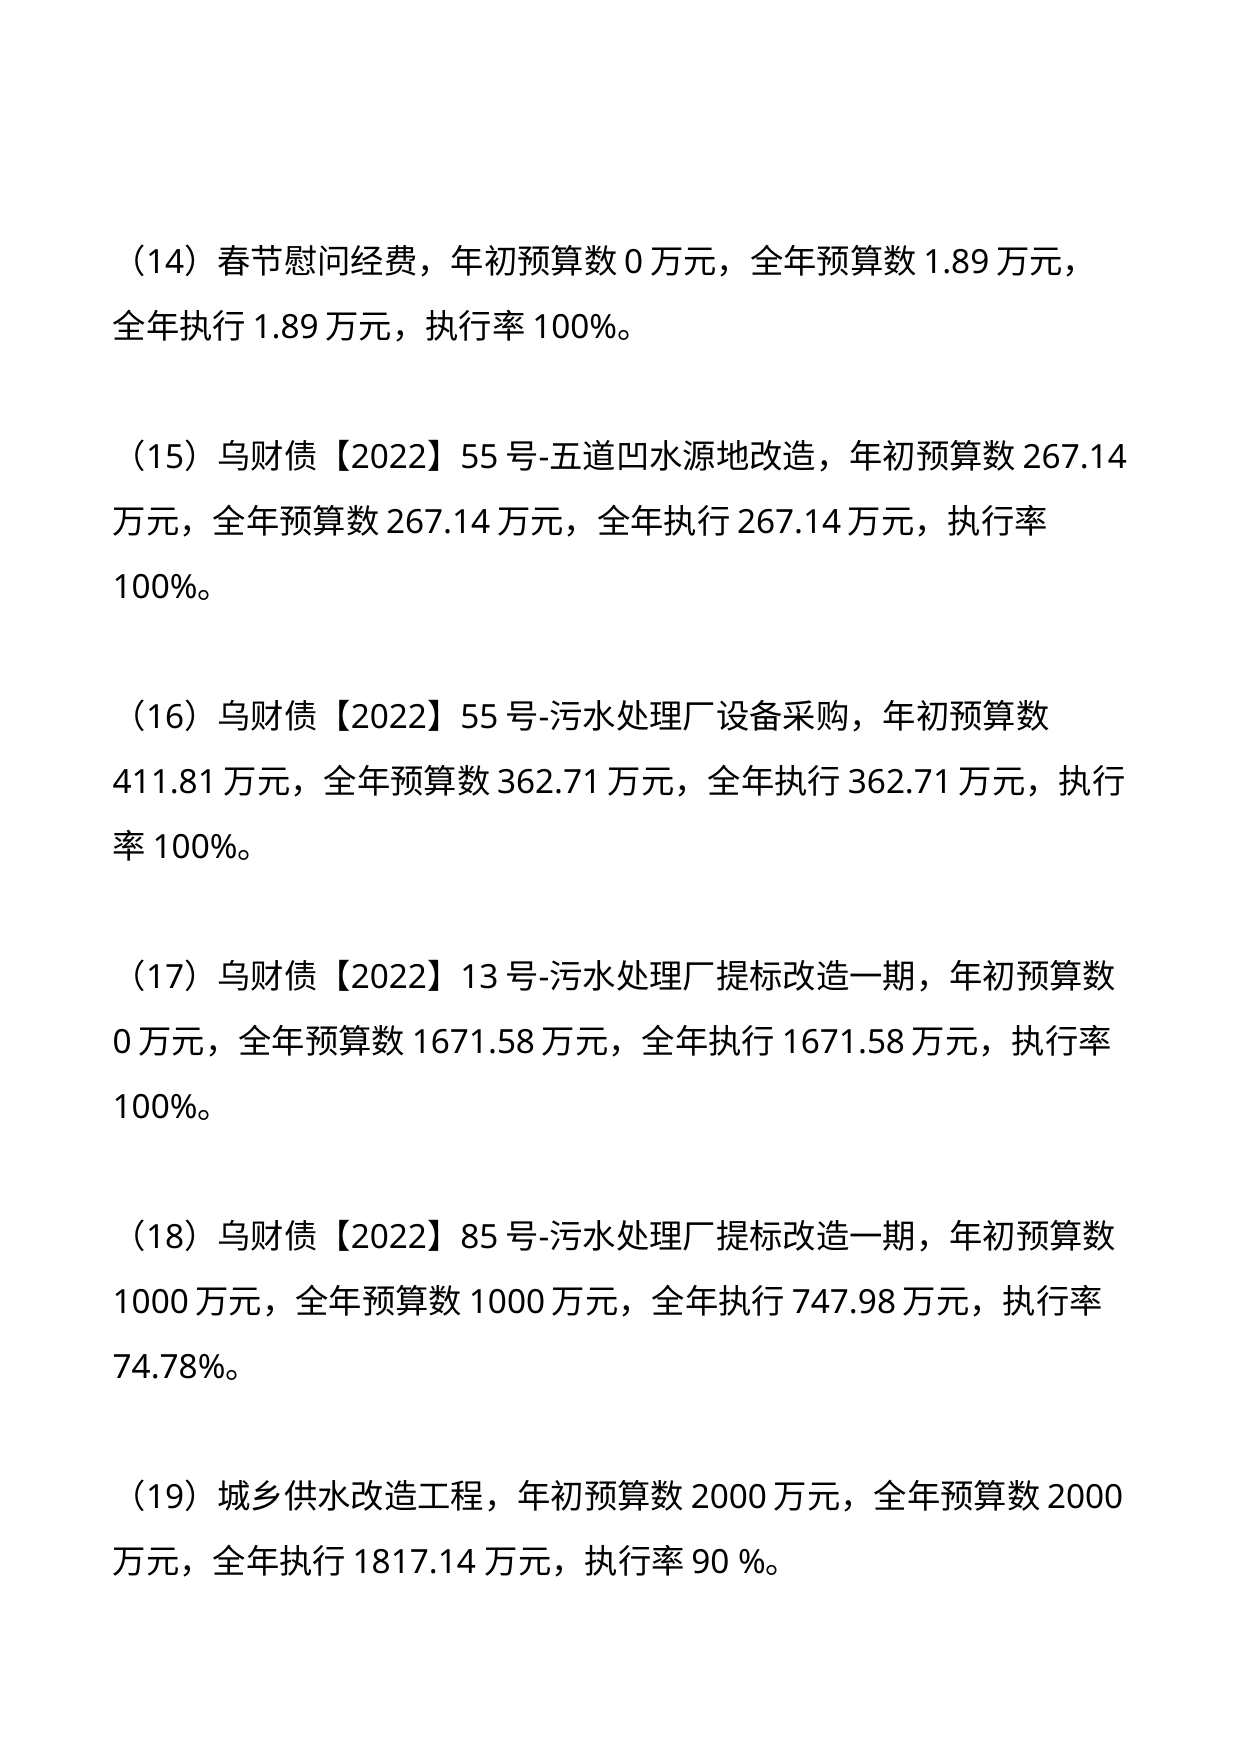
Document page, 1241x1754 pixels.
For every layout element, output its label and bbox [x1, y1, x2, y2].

text [112, 162, 1128, 1592]
